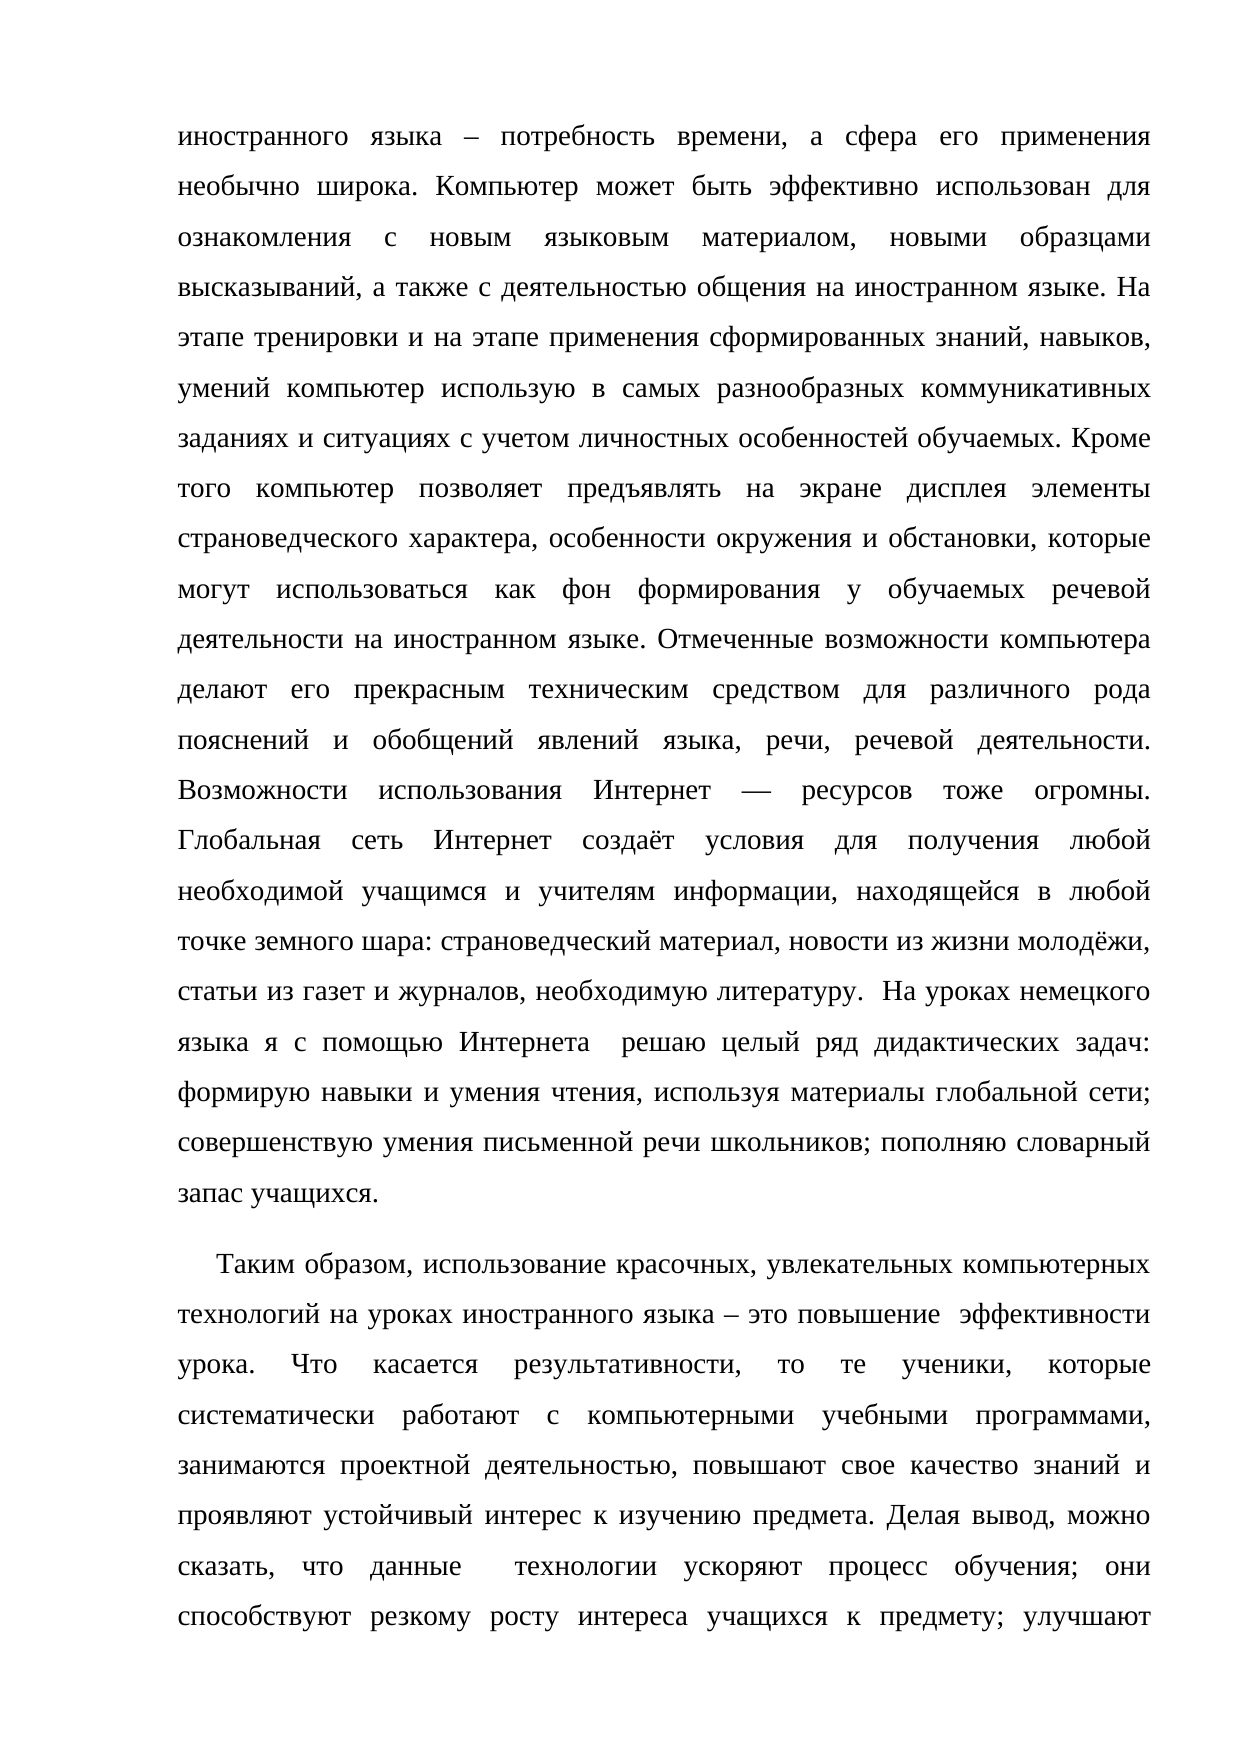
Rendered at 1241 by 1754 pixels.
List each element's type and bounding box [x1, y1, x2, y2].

text [177, 1246, 1152, 1632]
text [177, 118, 1152, 1208]
